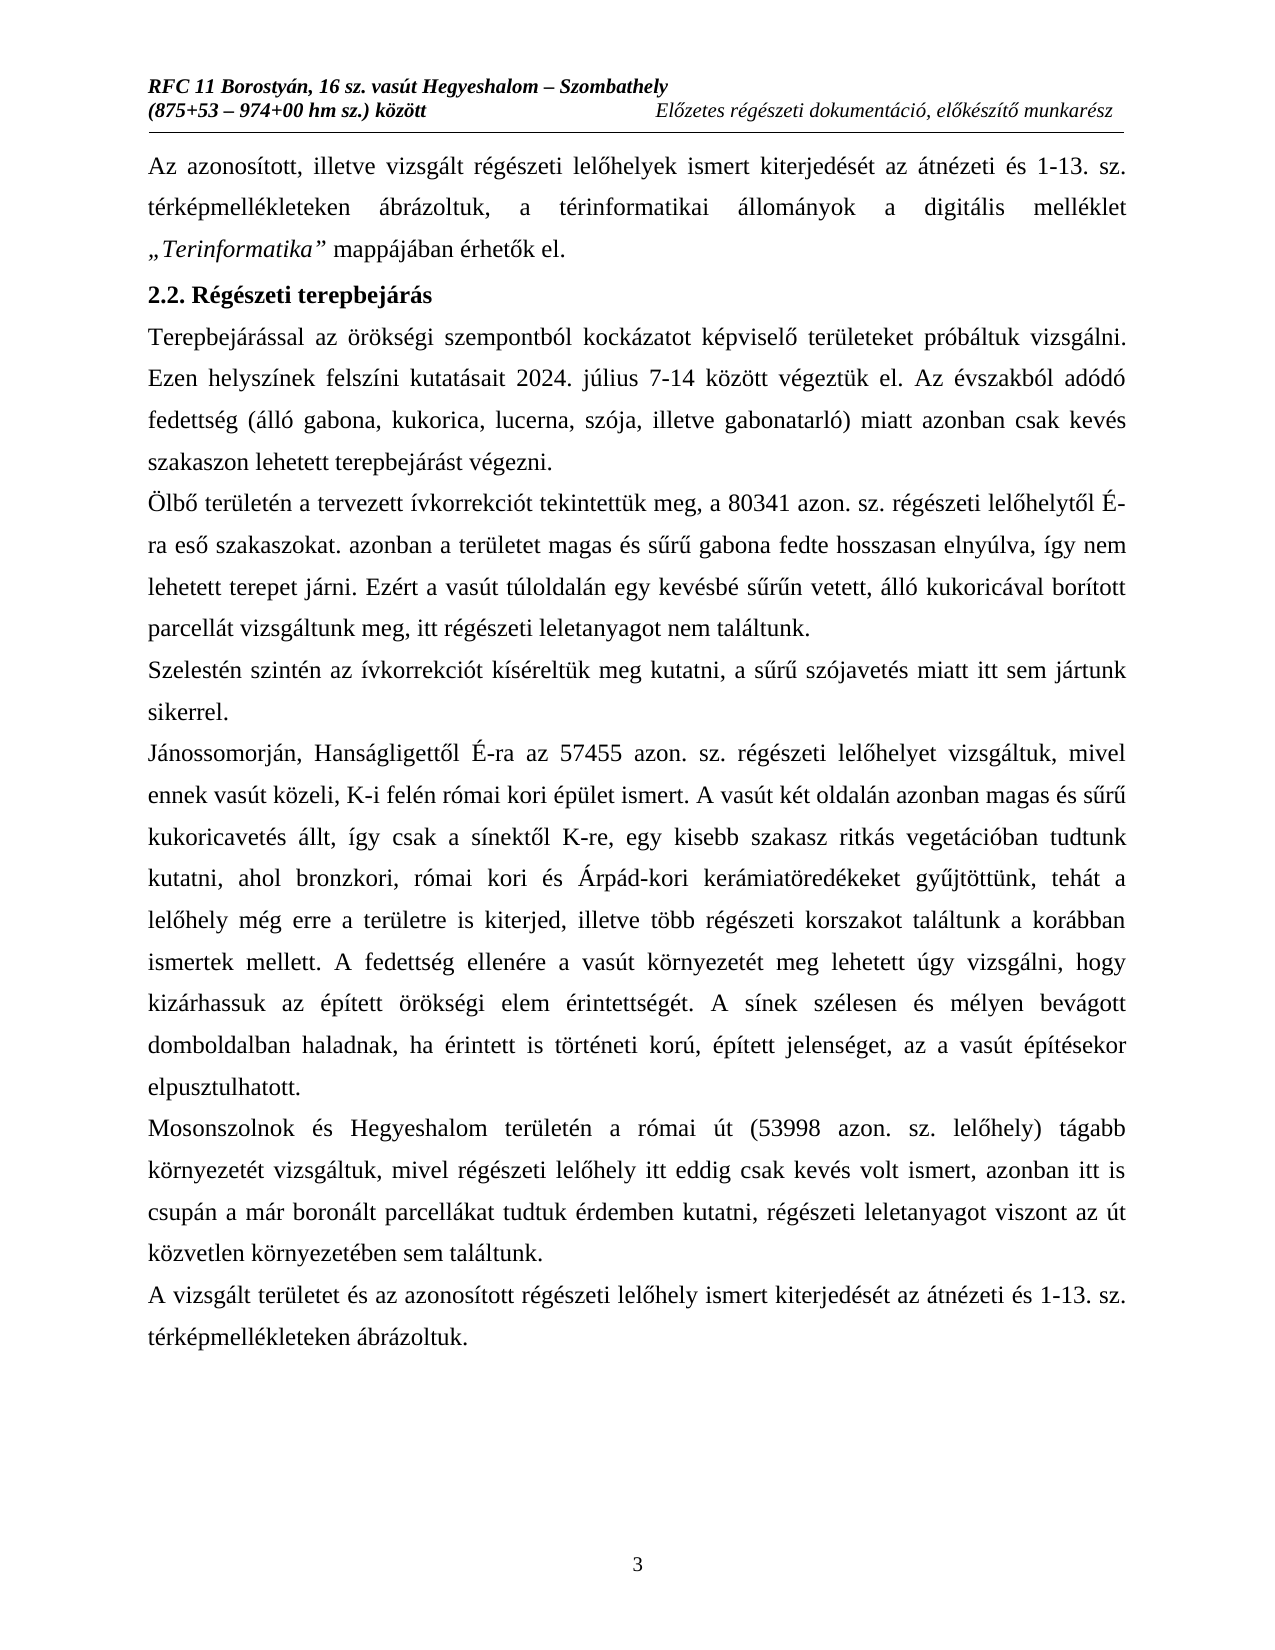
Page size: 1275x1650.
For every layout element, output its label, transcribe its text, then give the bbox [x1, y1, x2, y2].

text Szelestén szintén az ívkorrekciót kíséreltük meg kutatni, a sűrű szójavetés miatt itt sem jártunk sikerrel. [148, 655, 1127, 725]
text A vizsgált területet és az azonosított régészeti lelőhely ismert kiterjedését az átnézeti és 1-13. sz. térképmellékleteken ábrázoltuk. [148, 1280, 1127, 1350]
text Terepbejárással az örökségi szempontból kockázatot képviselő területeket próbáltuk vizsgálni. Ezen helyszínek felszíni kutatásait 2024. július 7-14 között végeztük el. Az évszakból adódó fedettség (álló gabona, kukorica, lucerna, szója, illetve gabonatarló) miatt azonban csak kevés szakaszon lehetett terepbejárást végezni. [148, 322, 1127, 475]
text Jánossomorján, Hanságligettől É-ra az 57455 azon. sz. régészeti lelőhelyet vizsgáltuk, mivel ennek vasút közeli, K-i felén római kori épület ismert. A vasút két oldalán azonban magas és sűrű kukoricavetés állt, így csak a sínektől K-re, egy kisebb szakasz ritkás vegetációban tudtunk kutatni, ahol bronzkori, római kori és Árpád-kori kerámiatöredékeket gyűjtöttünk, tehát a lelőhely még erre a területre is kiterjed, illetve több régészeti korszakot találtunk a korábban ismertek mellett. A fedettség ellenére a vasút környezetét meg lehetett úgy vizsgálni, hogy kizárhassuk az épített örökségi elem érintettségét. A sínek szélesen és mélyen bevágott domboldalban haladnak, ha érintett is történeti korú, épített jelenséget, az a vasút építésekor elpusztulhatott. [148, 738, 1127, 1100]
text Ölbő területén a tervezett ívkorrekciót tekintettük meg, a 80341 azon. sz. régészeti lelőhelytől É-ra eső szakaszokat. azonban a területet magas és sűrű gabona fedte hosszasan elnyúlva, így nem lehetett terepet járni. Ezért a vasút túloldalán egy kevésbé sűrűn vetett, álló kukoricával borított parcellát vizsgáltunk meg, itt régészeti leletanyagot nem találtunk. [148, 488, 1127, 642]
text 2.2. Régészeti terepbejárás [148, 280, 1127, 309]
text Az azonosított, illetve vizsgált régészeti lelőhelyek ismert kiterjedését az átnézeti és 1-13. sz. térképmellékleteken ábrázoltuk, a térinformatikai állományok a digitális melléklet „Terinformatika” mappájában érhetők el. [148, 151, 1127, 263]
text Mosonszolnok és Hegyeshalom területén a római út (53998 azon. sz. lelőhely) tágabb környezetét vizsgáltuk, mivel régészeti lelőhely itt eddig csak kevés volt ismert, azonban itt is csupán a már boronált parcellákat tudtuk érdemben kutatni, régészeti leletanyagot viszont az út közvetlen környezetében sem találtunk. [148, 1113, 1127, 1267]
